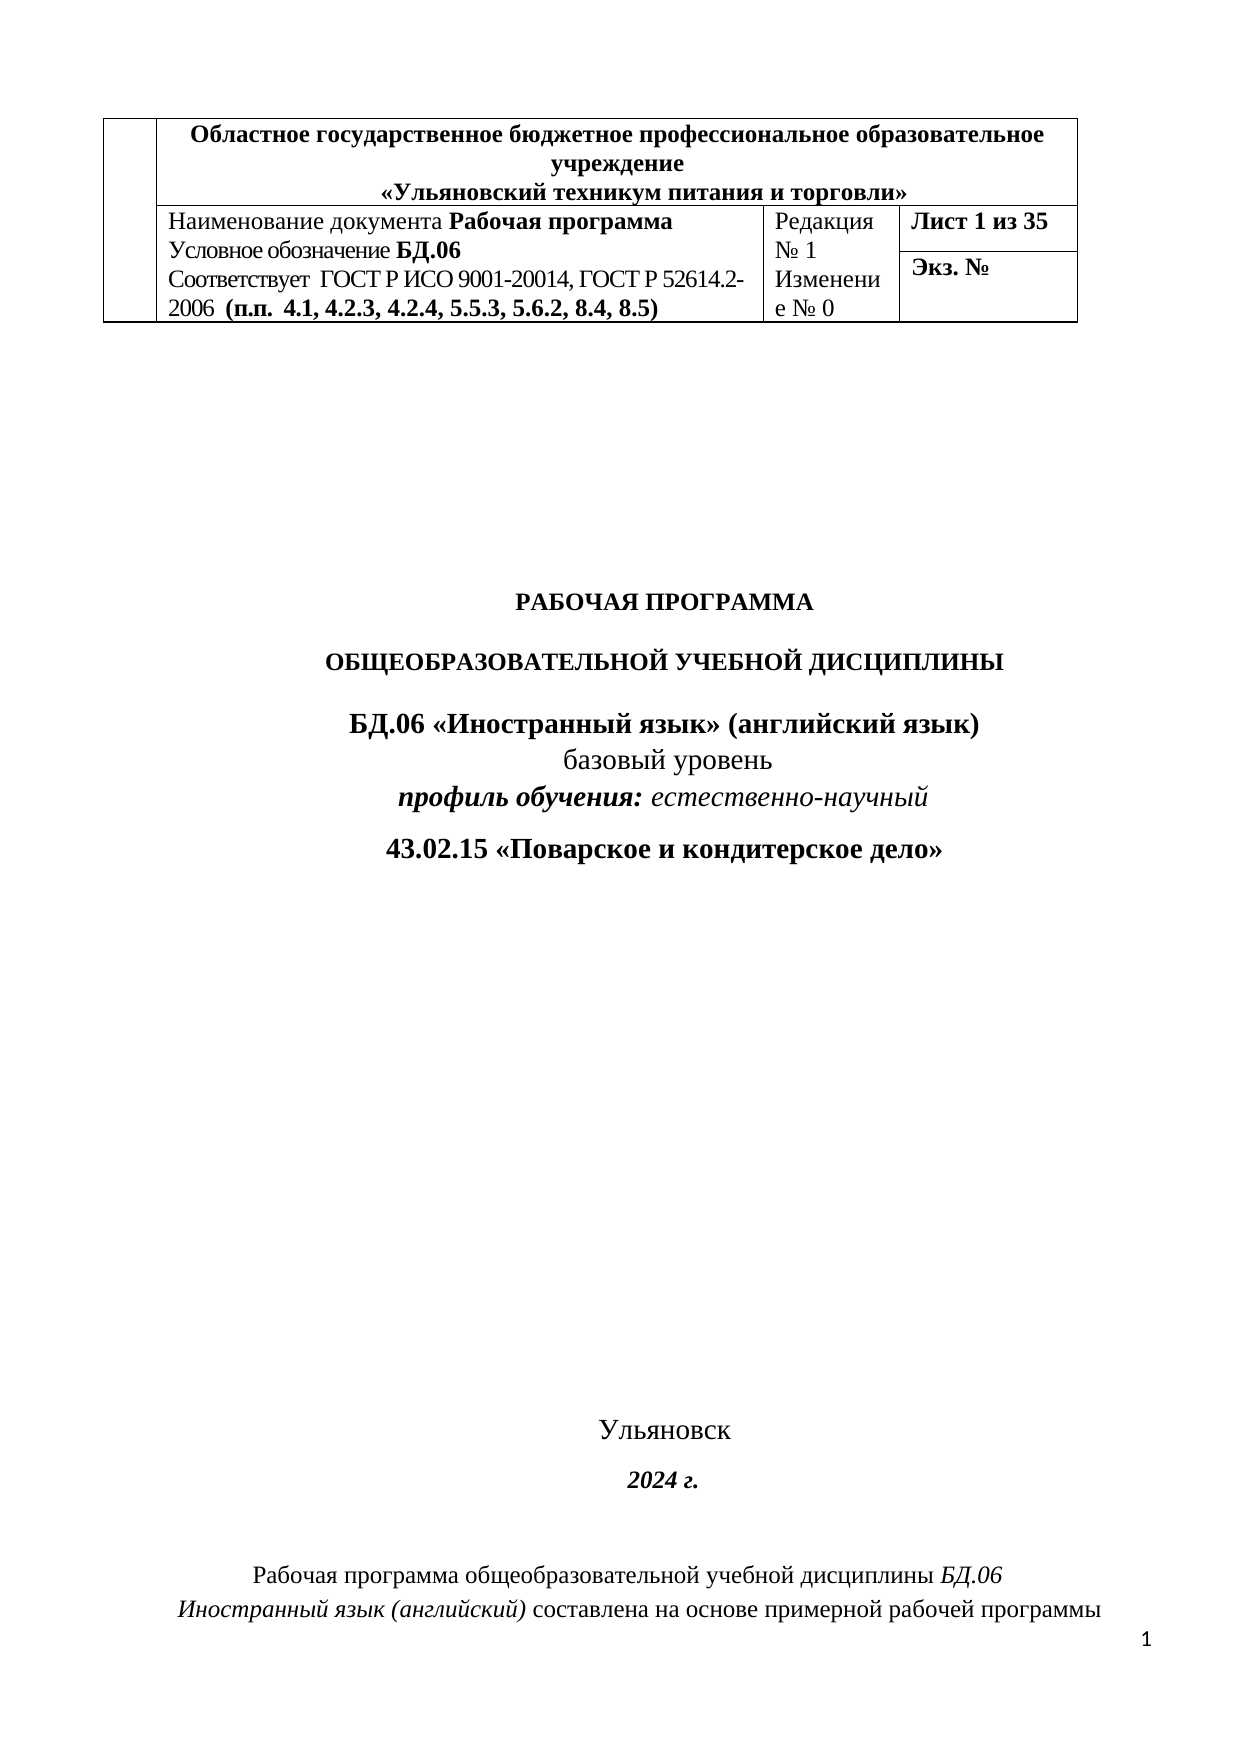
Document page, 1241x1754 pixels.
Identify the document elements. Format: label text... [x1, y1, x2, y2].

text РАБОЧАЯ ПРОГРАММА [177, 587, 1152, 616]
text ОБЩЕОБРАЗОВАТЕЛЬНОЙ УЧЕБНОЙ ДИСЦИПЛИНЫ [177, 647, 1152, 675]
text базовый уровень [177, 742, 1152, 776]
table_cell Наименование документа Рабочая программа Условное обозначение БД.06 Соответствует ГОСТ Р ИСО 9001-20014, ГОСТ Р 52614.2-2006 (п.п. 4.1, 4.2.3, 4.2.4, 5.5.3, 5.6.2, 8.4, 8.5) [157, 206, 763, 321]
text 2024 г. [177, 1465, 1152, 1494]
text профиль обучения: естественно-научный [177, 779, 1152, 812]
table_header [104, 119, 156, 321]
table_cell Редакция № 1 Изменение № 0 [764, 206, 899, 321]
text Ульяновск [177, 1412, 1152, 1446]
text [177, 1561, 1152, 1622]
text 43.02.15 «Поварское и кондитерское дело» [177, 831, 1152, 865]
table_cell Экз. № [900, 252, 1077, 321]
text БД.06 «Иностранный язык» (английский язык) [177, 706, 1152, 740]
table_header Областное государственное бюджетное профессиональное образовательное учреждение «Ульяновский техникум питания и торговли» [157, 119, 1077, 205]
table_cell Лист 1 из 35 [900, 206, 1077, 251]
